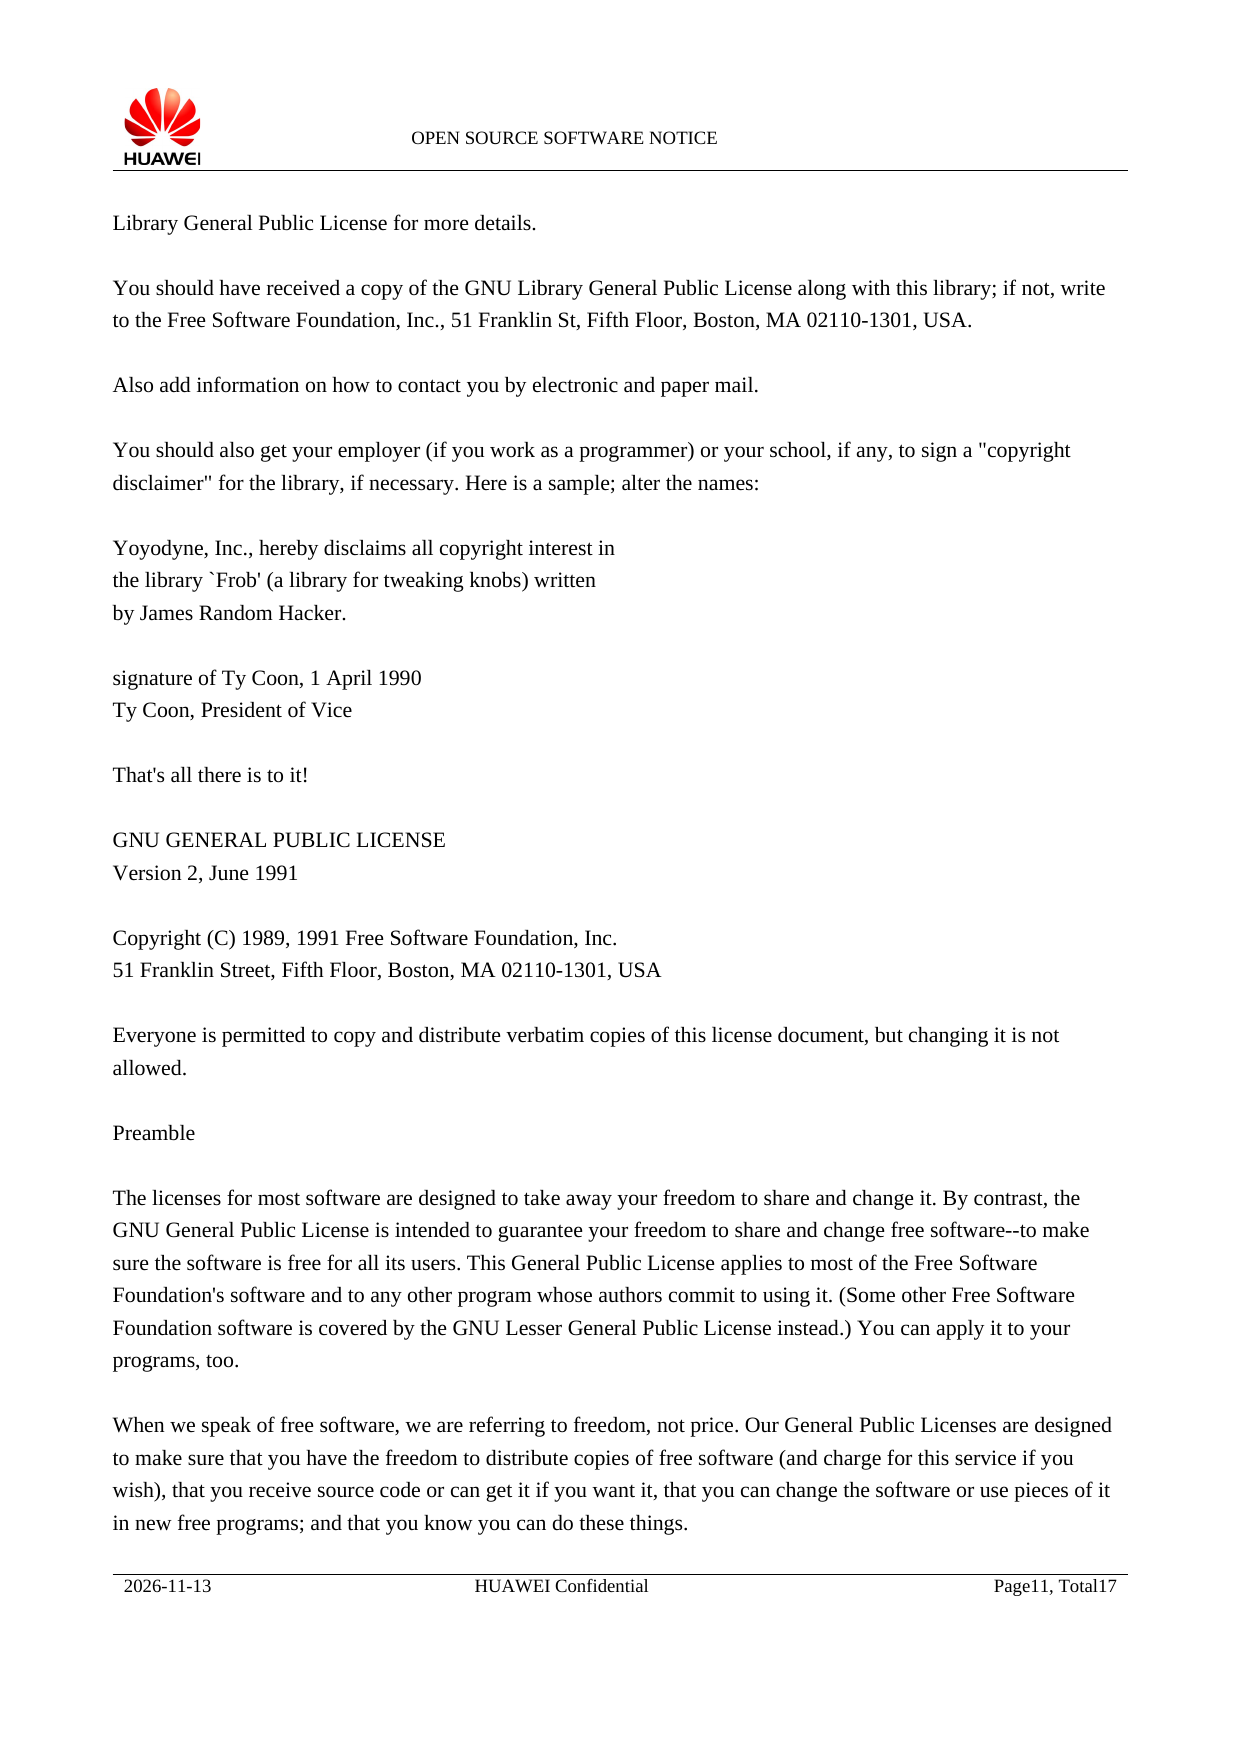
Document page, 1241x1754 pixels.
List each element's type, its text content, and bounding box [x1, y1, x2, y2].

picture [124, 88, 201, 165]
